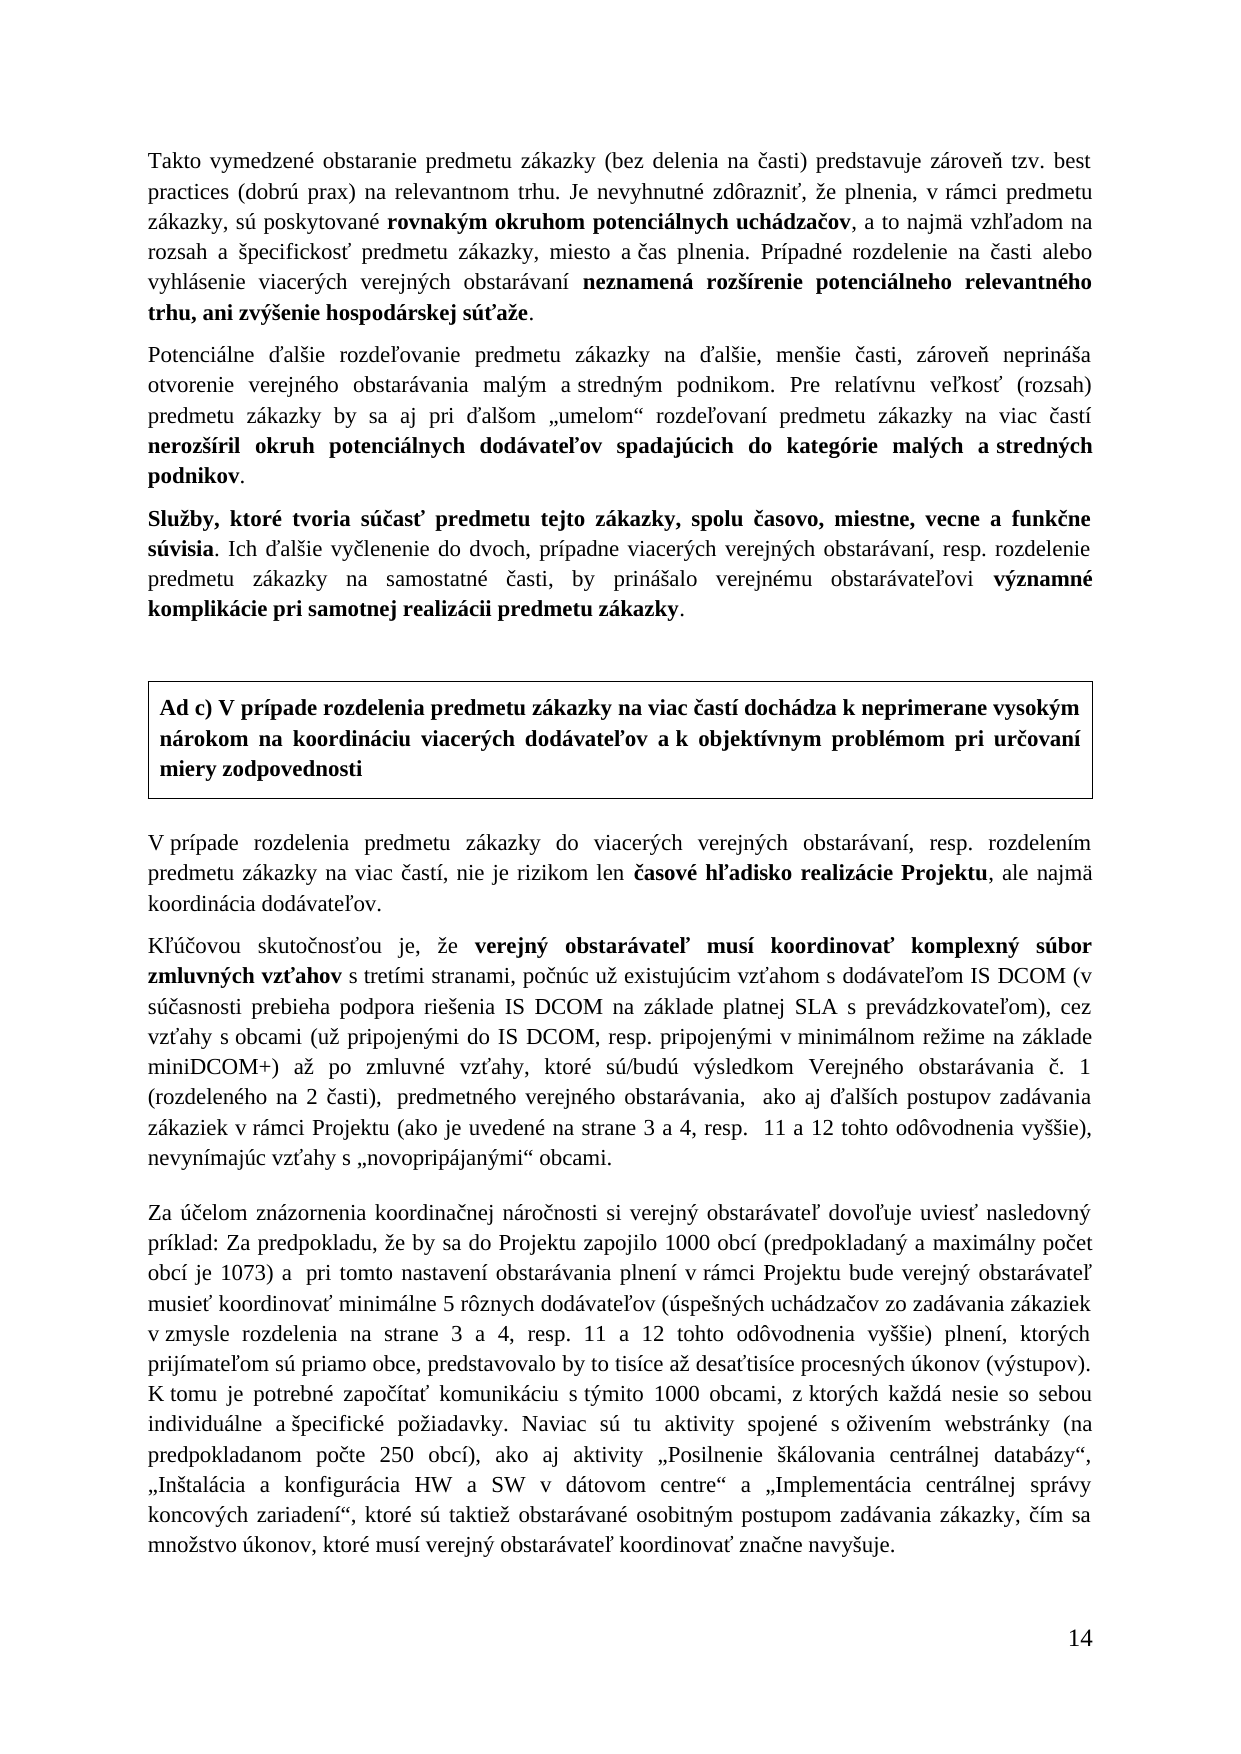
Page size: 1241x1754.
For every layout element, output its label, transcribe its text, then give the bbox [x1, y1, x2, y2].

text Potenciálne ďalšie rozdeľovanie predmetu zákazky na ďalšie, menšie časti, zároveň neprináša otvorenie verejného obstarávania malým a stredným podnikom. Pre relatívnu veľkosť (rozsah) predmetu zákazky by sa aj pri ďalšom „umelom“ rozdeľovaní predmetu zákazky na viac častí nerozšíril okruh potenciálnych dodávateľov spadajúcich do kategórie malých a stredných podnikov. [148, 341, 1093, 488]
text V prípade rozdelenia predmetu zákazky do viacerých verejných obstarávaní, resp. rozdelením predmetu zákazky na viac častí, nie je rizikom len časové hľadisko realizácie Projektu, ale najmä koordinácia dodávateľov. [148, 829, 1093, 916]
text Takto vymedzené obstaranie predmetu zákazky (bez delenia na časti) predstavuje zároveň tzv. best practices (dobrú prax) na relevantnom trhu. Je nevyhnutné zdôrazniť, že plnenia, v rámci predmetu zákazky, sú poskytované rovnakým okruhom potenciálnych uchádzačov, a to najmä vzhľadom na rozsah a špecifickosť predmetu zákazky, miesto a čas plnenia. Prípadné rozdelenie na časti alebo vyhlásenie viacerých verejných obstarávaní neznamená rozšírenie potenciálneho relevantného trhu, ani zvýšenie hospodárskej súťaže. [148, 148, 1093, 325]
list Kľúčovou skutočnosťou je, že verejný obstarávateľ musí koordinovať komplexný súbor zmluvných vzťahov s tretími stranami, počnúc už existujúcim vzťahom s dodávateľom IS DCOM (v súčasnosti prebieha podpora riešenia IS DCOM na základe platnej SLA s prevádzkovateľom), cez vzťahy s obcami (už pripojenými do IS DCOM, resp. pripojenými v minimálnom režime na základe miniDCOM+) až po zmluvné vzťahy, ktoré sú/budú výsledkom Verejného obstarávania č. 1 (rozdeleného na 2 časti), predmetného verejného obstarávania, ako aj ďalších postupov zadávania zákaziek v rámci Projektu (ako je uvedené na strane 3 a 4, resp. 11 a 12 tohto odôvodnenia vyššie), nevynímajúc vzťahy s „novopripájanými“ obcami. [148, 932, 1093, 1170]
text Služby, ktoré tvoria súčasť predmetu tejto zákazky, spolu časovo, miestne, vecne a funkčne súvisia. Ich ďalšie vyčlenenie do dvoch, prípadne viacerých verejných obstarávaní, resp. rozdelenie predmetu zákazky na samostatné časti, by prinášalo verejnému obstarávateľovi významné komplikácie pri samotnej realizácii predmetu zákazky. [148, 505, 1093, 622]
text Za účelom znázornenia koordinačnej náročnosti si verejný obstarávateľ dovoľuje uviesť nasledovný príklad: Za predpokladu, že by sa do Projektu zapojilo 1000 obcí (predpokladaný a maximálny počet obcí je 1073) a pri tomto nastavení obstarávania plnení v rámci Projektu bude verejný obstarávateľ musieť koordinovať minimálne 5 rôznych dodávateľov (úspešných uchádzačov zo zadávania zákaziek v zmysle rozdelenia na strane 3 a 4, resp. 11 a 12 tohto odôvodnenia vyššie) plnení, ktorých prijímateľom sú priamo obce, predstavovalo by to tisíce až desaťtisíce procesných úkonov (výstupov). K tomu je potrebné započítať komunikáciu s týmito 1000 obcami, z ktorých každá nesie so sebou individuálne a špecifické požiadavky. Naviac sú tu aktivity spojené s oživením webstránky (na predpokladanom počte 250 obcí), ako aj aktivity „Posilnenie škálovania centrálnej databázy“, „Inštalácia a konfigurácia HW a SW v dátovom centre“ a „Implementácia centrálnej správy koncových zariadení“, ktoré sú taktiež obstarávané osobitným postupom zadávania zákazky, čím sa množstvo úkonov, ktoré musí verejný obstarávateľ koordinovať značne navyšuje. [148, 1199, 1093, 1558]
table_header Ad c) V prípade rozdelenia predmetu zákazky na viac častí dochádza k neprimerane vysokým nárokom na koordináciu viacerých dodávateľov a k objektívnym problémom pri určovaní miery zodpovednosti [149, 682, 1092, 798]
